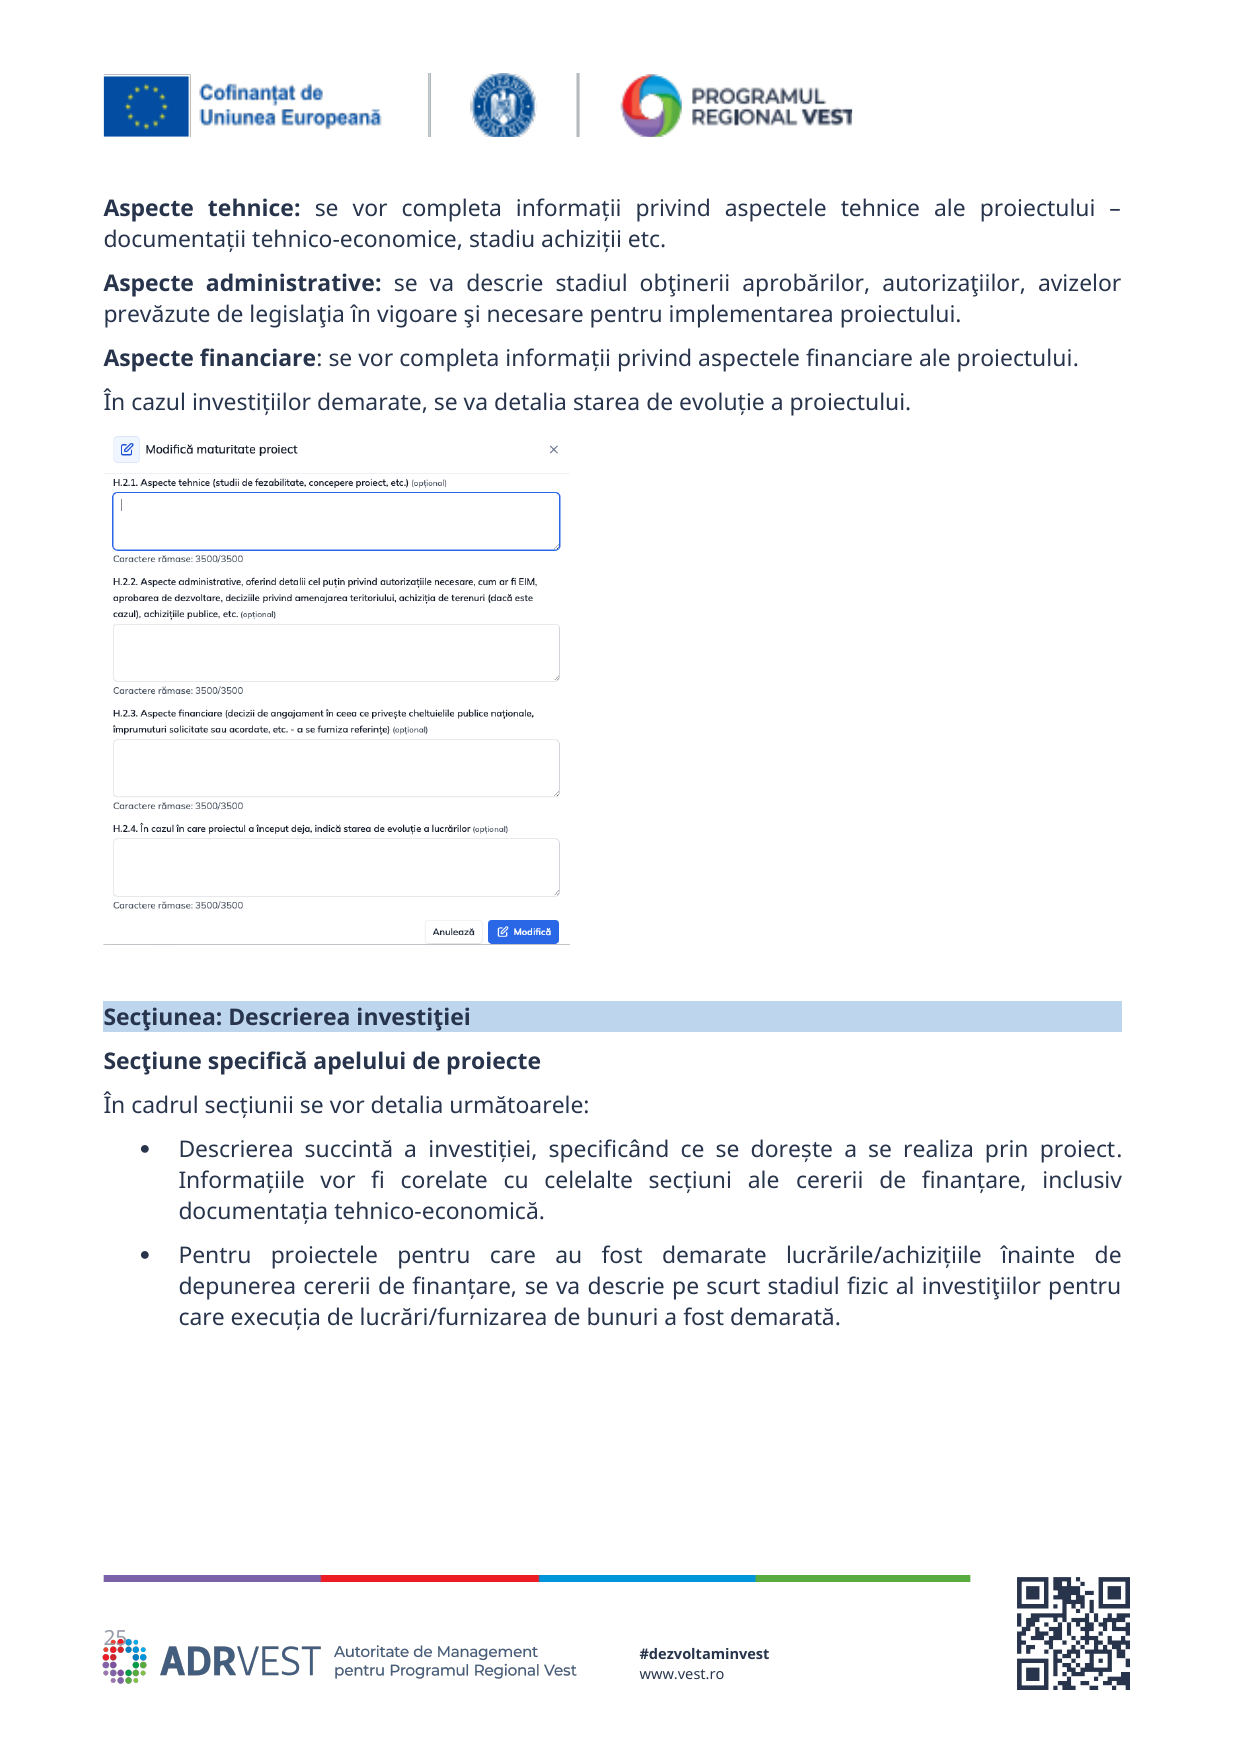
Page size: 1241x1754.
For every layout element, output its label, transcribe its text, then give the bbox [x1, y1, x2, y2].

picture [1008, 1568, 1139, 1699]
text În cadrul secțiunii se vor detalia următoarele: [103, 1089, 1122, 1120]
text Aspecte financiare: se vor completa informații privind aspectele financiare ale proiectului. [103, 342, 1122, 373]
picture [103, 429, 571, 945]
list Pentru proiectele pentru care au fost demarate lucrările/achizițiile înainte de depunerea cererii de finanțare, se va descrie pe scurt stadiul fizic al investiţiilor pentru care execuția de lucrări/furnizarea de bunuri a fost demarată. [141, 1239, 1122, 1332]
text Aspecte administrative: se va descrie stadiul obţinerii aprobărilor, autorizaţiilor, avizelor prevăzute de legislaţia în vigoare şi necesare pentru implementarea proiectului. [103, 267, 1122, 329]
text În cazul investițiilor demarate, se va detalia starea de evoluție a proiectului. [103, 386, 1122, 417]
text Aspecte tehnice: se vor completa informații privind aspectele tehnice ale proiectului – documentații tehnico-economice, stadiu achiziții etc. [103, 192, 1122, 254]
text Secţiunea: Descrierea investiţiei [103, 1001, 1122, 1032]
list Descrierea succintă a investiției, specificând ce se dorește a se realiza prin proiect. Informațiile vor fi corelate cu celelalte secțiuni ale cererii de finanțare, inclusiv documentația tehnico-economică. [141, 1132, 1122, 1226]
text Secţiune specifică apelului de proiecte [103, 1045, 1122, 1076]
picture [93, 1636, 582, 1687]
